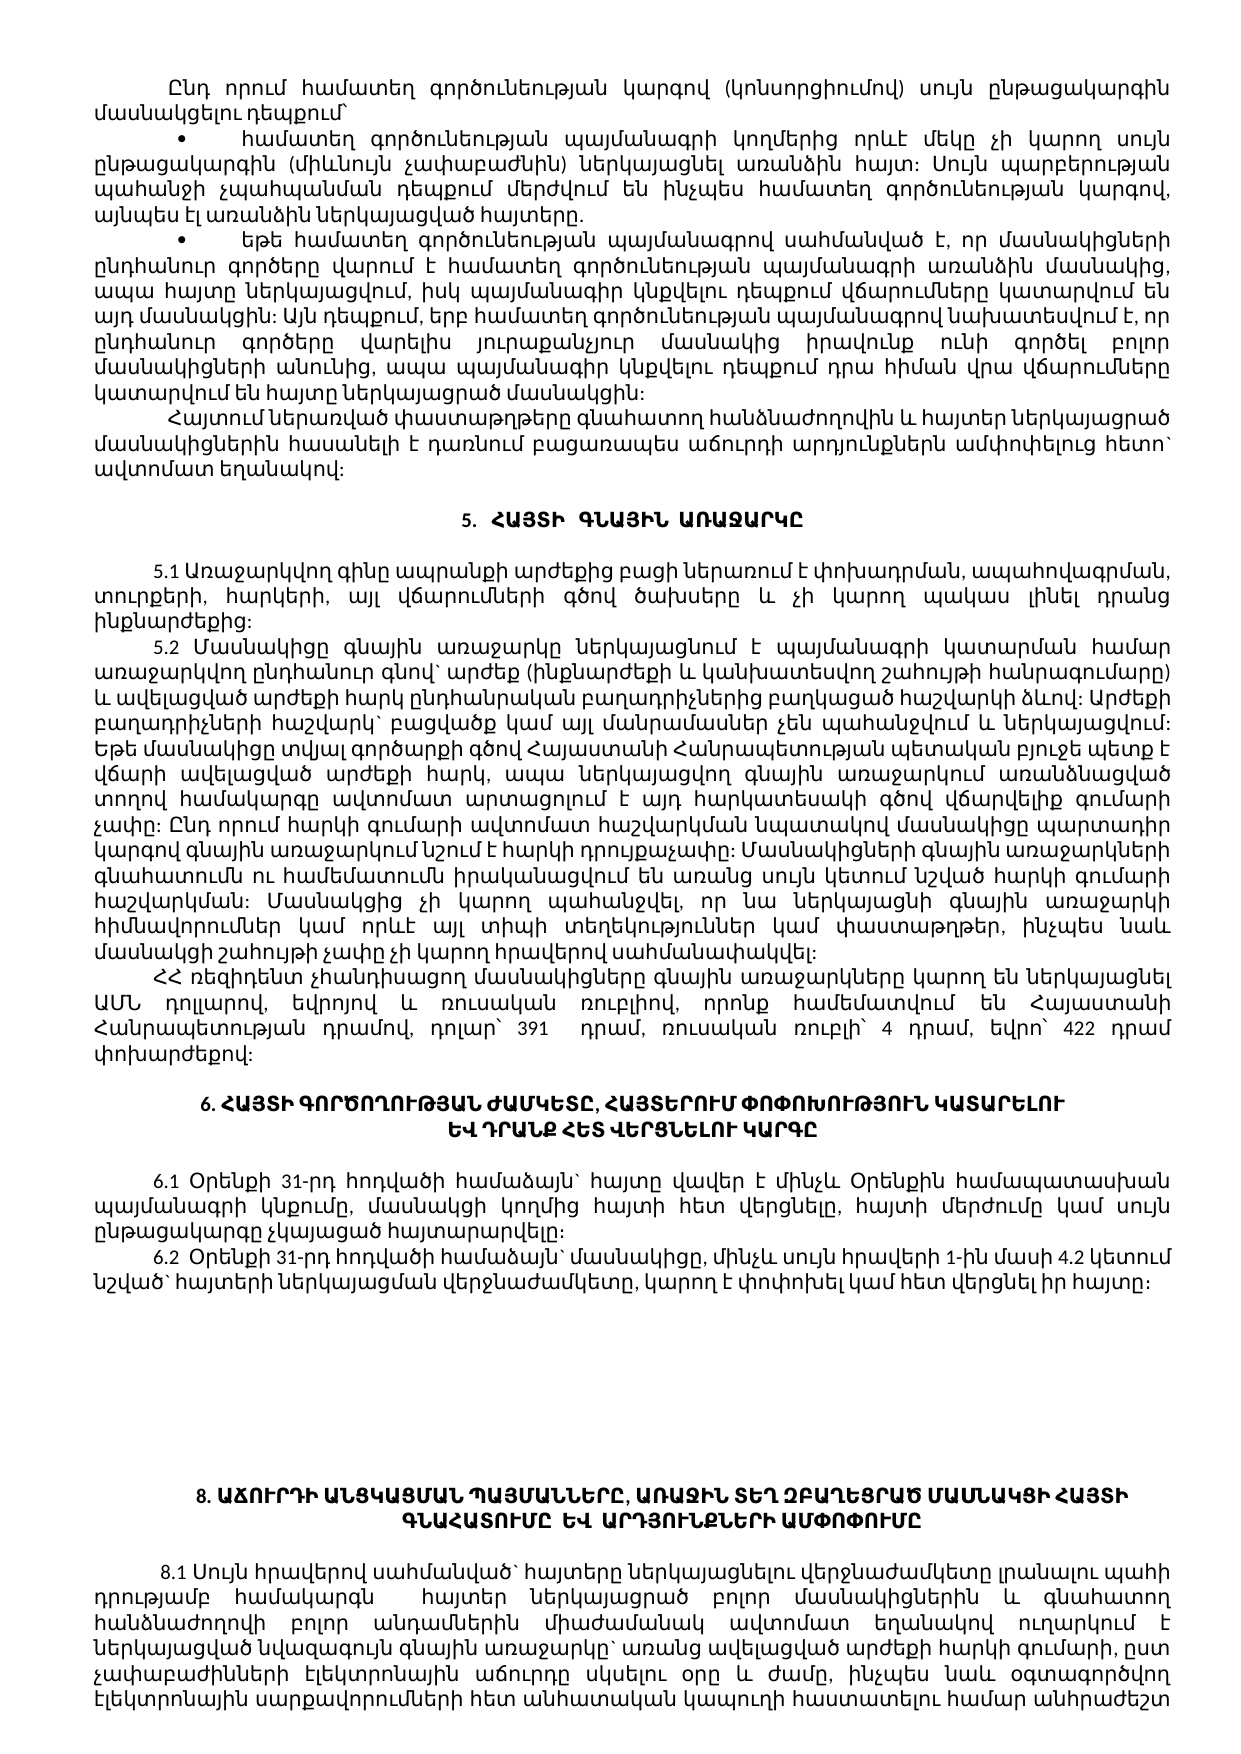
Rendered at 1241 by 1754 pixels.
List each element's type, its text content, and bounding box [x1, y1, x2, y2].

text 5.2 Մասնակիցը գնային առաջարկը ներկայացնում է պայմանագրի կատարման համար առաջարկվող ընդհանուր գնով` արժեք (ինքնարժեքի և կանխատեսվող շահույթի հանրագումարը) և ավելացված արժեքի հարկ ընդհանրական բաղադրիչներից բաղկացած հաշվարկի ձևով: Արժեքի բաղադրիչների հաշվարկ` բացվածք կամ այլ մանրամասներ չեն պահանջվում և ներկայացվում: Եթե մասնակիցը տվյալ գործարքի գծով Հայաստանի Հանրապետության պետական բյուջե պետք է վճարի ավելացված արժեքի հարկ, ապա ներկայացվող գնային առաջարկում առանձնացված տողով համակարգը ավտոմատ արտացոլում է այդ հարկատեսակի գծով վճարվելիք գումարի չափը: Ընդ որում հարկի գումարի ավտոմատ հաշվարկման նպատակով մասնակիցը պարտադիր կարգով գնային առաջարկում նշում է հարկի դրույքաչափը: Մասնակիցների գնային առաջարկների գնահատումն ու համեմատումն իրականացվում են առանց սույն կետում նշված հարկի գումարի հաշվարկման: Մասնակցից չի կարող պահանջվել, որ նա ներկայացնի գնային առաջարկի հիմնավորումներ կամ որևէ այլ տիպի տեղեկություններ կամ փաստաթղթեր, ինչպես նաև մասնակցի շահույթի չափը չի կարող հրավերով սահմանափակվել: [94, 634, 1171, 964]
text 6. ՀԱՅՏԻ ԳՈՐԾՈՂՈՒԹՅԱՆ ԺԱՄԿԵՏԸ, ՀԱՅՏԵՐՈՒՄ ՓՈՓՈԽՈՒԹՅՈՒՆ ԿԱՏԱՐԵԼՈՒ [94, 1092, 1171, 1117]
text 6.2 Օրենքի 31-րդ հոդվածի համաձայն` մասնակիցը, մինչև սույն հրավերի 1-ին մասի 4.2 կետում նշված` հայտերի ներկայացման վերջնաժամկետը, կարող է փոփոխել կամ հետ վերցնել իր հայտը։ [94, 1244, 1171, 1295]
text ՀՀ ռեզիդենտ չհանդիսացող մասնակիցները գնային առաջարկները կարող են ներկայացնել ԱՄՆ դոլլարով, եվրոյով և ռուսական ռուբլիով, որոնք համեմատվում են Հայաստանի Հանրապետության դրամով, դոլար՝ 391 դրամ, ռուսական ռուբլի՝ 4 դրամ, եվրո՝ 422 դրամ փոխարժեքով: [94, 964, 1171, 1066]
text 8. ԱՃՈՒՐԴԻ ԱՆՑԿԱՑՄԱՆ ՊԱՅՄԱՆՆԵՐԸ, ԱՌԱՋԻՆ ՏԵՂ ԶԲԱՂԵՑՐԱԾ ՄԱՍՆԱԿՑԻ ՀԱՅՏԻ [94, 1483, 1171, 1508]
list եթե համատեղ գործունեության պայմանագրով սահմանված է, որ մասնակիցների ընդհանուր գործերը վարում է համատեղ գործունեության պայմանագրի առանձին մասնակից, ապա հայտը ներկայացվում, իսկ պայմանագիր կնքվելու դեպքում վճարումները կատարվում են այդ մասնակցին: Այն դեպքում, երբ համատեղ գործունեության պայմանագրով նախատեսվում է, որ ընդհանուր գործերը վարելիս յուրաքանչյուր մասնակից իրավունք ունի գործել բոլոր մասնակիցների անունից, ապա պայմանագիր կնքվելու դեպքում դրա հիման վրա վճարումները կատարվում են հայտը ներկայացրած մասնակցին: [94, 227, 1171, 405]
text 5.1 Առաջարկվող գինը ապրանքի արժեքից բացի ներառում է փոխադրման, ապահովագրման, տուրքերի, հարկերի, այլ վճարումների գծով ծախսերը և չի կարող պակաս լինել դրանց ինքնարժեքից: [94, 558, 1171, 634]
list համատեղ գործունեության պայմանագրի կողմերից որևէ մեկը չի կարող սույն ընթացակարգին (միևնույն չափաբաժնին) ներկայացնել առանձին հայտ: Սույն պարբերության պահանջի չպահպանման դեպքում մերժվում են ինչպես համատեղ գործունեության կարգով, այնպես էլ առանձին ներկայացված հայտերը. [94, 126, 1171, 227]
text 5. ՀԱՅՏԻ ԳՆԱՅԻՆ ԱՌԱՋԱՐԿԸ [94, 507, 1171, 532]
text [94, 1559, 1171, 1712]
text 6.1 Օրենքի 31-րդ հոդվածի համաձայն` հայտը վավեր է մինչև Օրենքին համապատասխան պայմանագրի կնքումը, մասնակցի կողմից հայտի հետ վերցնելը, հայտի մերժումը կամ սույն ընթացակարգը չկայացած հայտարարվելը։ [94, 1168, 1171, 1244]
text ԳՆԱՀԱՏՈՒՄԸ ԵՎ ԱՐԴՅՈՒՆՔՆԵՐԻ ԱՄՓՈՓՈՒՄԸ [94, 1508, 1171, 1534]
text Ընդ որում համատեղ գործունեության կարգով (կոնսորցիումով) սույն ընթացակարգին մասնակցելու դեպքում՝ [94, 75, 1171, 126]
text ԵՎ ԴՐԱՆՔ ՀԵՏ ՎԵՐՑՆԵԼՈՒ ԿԱՐԳԸ [94, 1117, 1171, 1142]
text Հայտում ներառված փաստաթղթերը գնահատող հանձնաժողովին և հայտեր ներկայացրած մասնակիցներին հասանելի է դառնում բացառապես աճուրդի արդյունքներն ամփոփելուց հետո` ավտոմատ եղանակով: [94, 405, 1171, 482]
